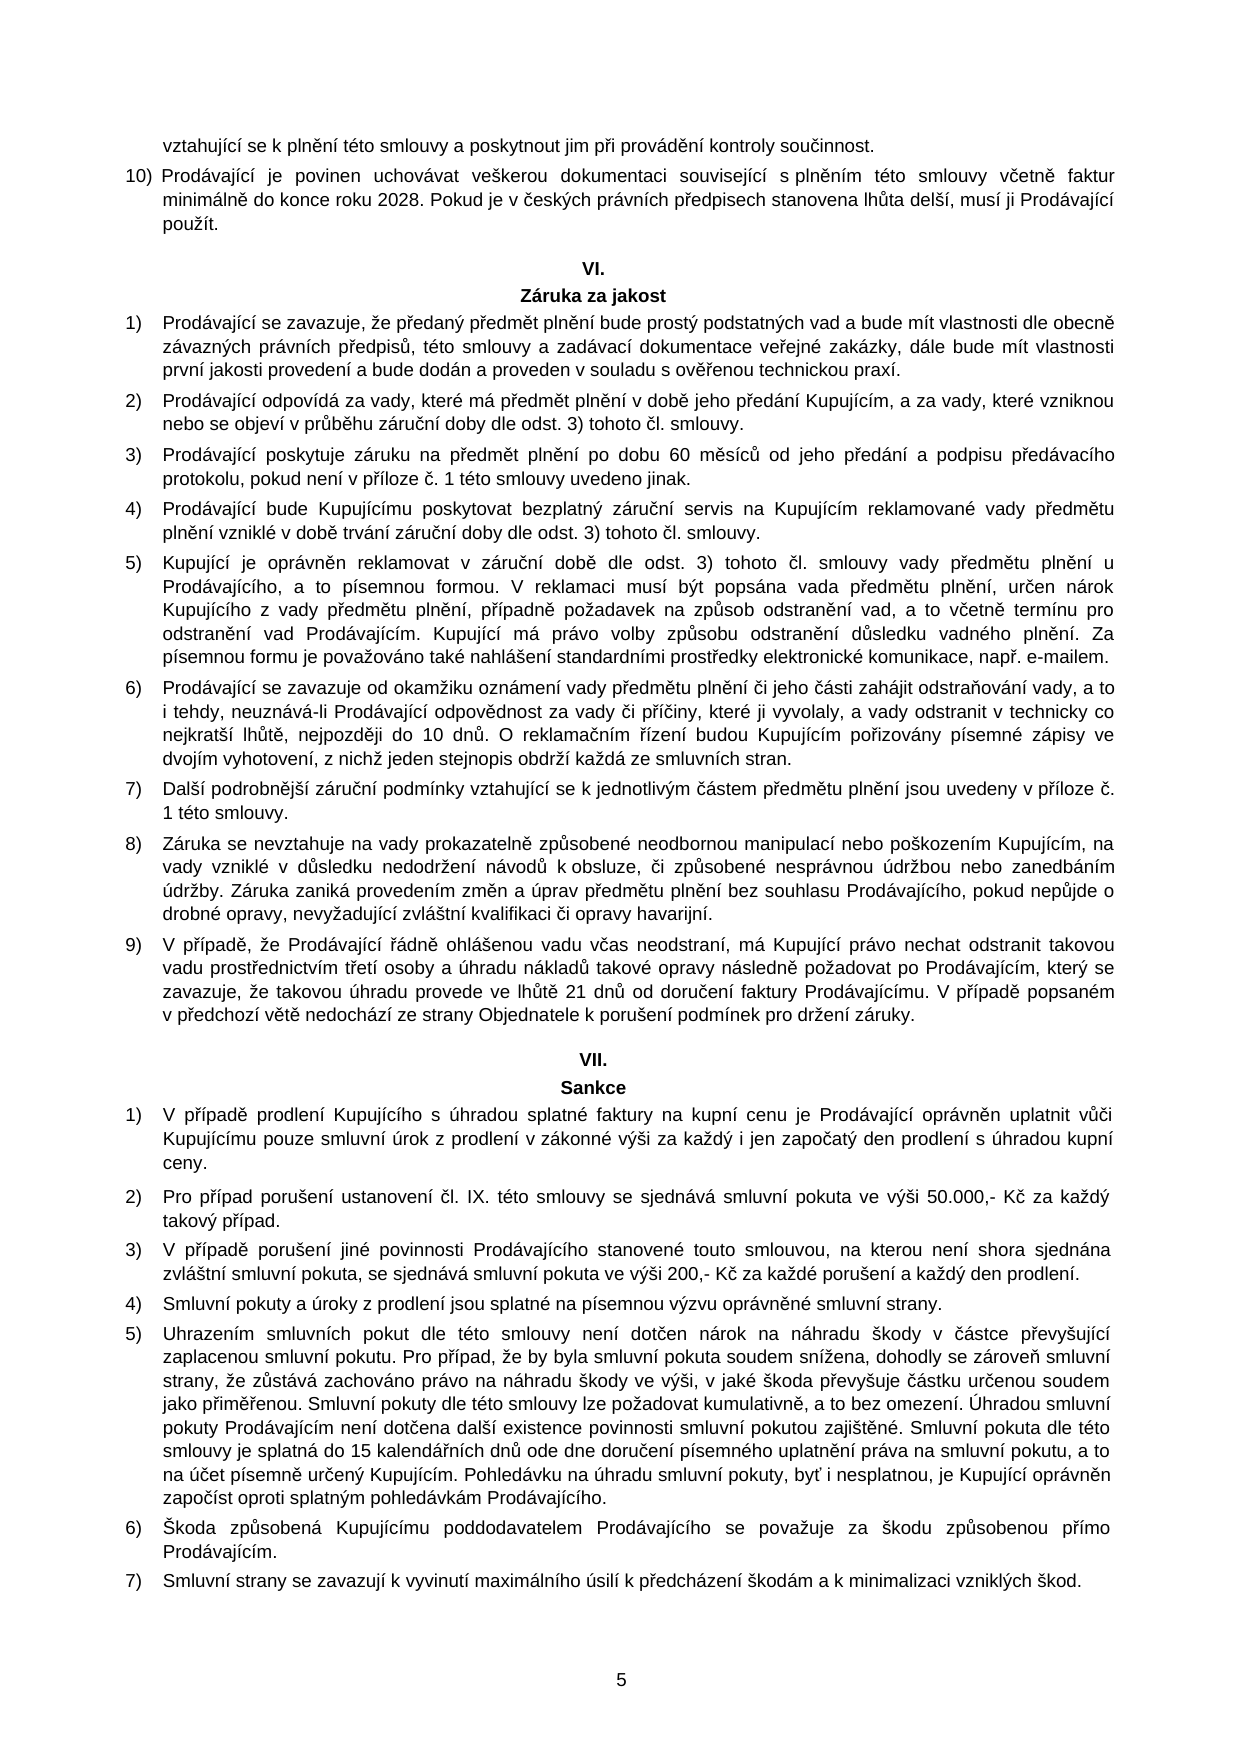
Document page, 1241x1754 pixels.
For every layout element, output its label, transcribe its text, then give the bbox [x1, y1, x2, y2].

list Kupující je oprávněn reklamovat v záruční době dle odst. 3) tohoto čl. smlouvy vady předmětu plnění u Prodávajícího, a to písemnou formou. V reklamaci musí být popsána vada předmětu plnění, určen nárok Kupujícího z vady předmětu plnění, případně požadavek na způsob odstranění vad, a to včetně termínu pro odstranění vad Prodávajícím. Kupující má právo volby způsobu odstranění důsledku vadného plnění. Za písemnou formu je považováno také nahlášení standardními prostředky elektronické komunikace, např. e-mailem. [125, 551, 1115, 669]
text Sankce [88, 1079, 1099, 1098]
list Smluvní strany se zavazují k vyvinutí maximálního úsilí k předcházení škodám a k minimalizaci vzniklých škod. [125, 1569, 1111, 1593]
text VI. [88, 260, 1099, 279]
list Prodávající se zavazuje, že předaný předmět plnění bude prostý podstatných vad a bude mít vlastnosti dle obecně závazných právních předpisů, této smlouvy a zadávací dokumentace veřejné zakázky, dále bude mít vlastnosti první jakosti provedení a bude dodán a proveden v souladu s ověřenou technickou praxí. [125, 311, 1115, 381]
list Prodávající odpovídá za vady, které má předmět plnění v době jeho předání Kupujícím, a za vady, které vzniknou nebo se objeví v průběhu záruční doby dle odst. 3) tohoto čl. smlouvy. [125, 388, 1115, 436]
list Prodávající poskytuje záruku na předmět plnění po dobu 60 měsíců od jeho předání a podpisu předávacího protokolu, pokud není v příloze č. 1 této smlouvy uvedeno jinak. [125, 443, 1115, 490]
text Záruka za jakost [88, 287, 1099, 306]
list Prodávající se zavazuje od okamžiku oznámení vady předmětu plnění či jeho části zahájit odstraňování vady, a to i tehdy, neuznává-li Prodávající odpovědnost za vady či příčiny, které ji vyvolaly, a vady odstranit v technicky co nejkratší lhůtě, nejpozději do 10 dnů. O reklamačním řízení budou Kupujícím pořizovány písemné zápisy ve dvojím vyhotovení, z nichž jeden stejnopis obdrží každá ze smluvních stran. [125, 676, 1115, 770]
list Škoda způsobená Kupujícímu poddodavatelem Prodávajícího se považuje za škodu způsobenou přímo Prodávajícím. [125, 1516, 1111, 1563]
text VII. [88, 1052, 1099, 1070]
list Další podrobnější záruční podmínky vztahující se k jednotlivým částem předmětu plnění jsou uvedeny v příloze č. 1 této smlouvy. [125, 777, 1115, 824]
list V případě porušení jiné povinnosti Prodávajícího stanovené touto smlouvou, na kterou není shora sjednána zvláštní smluvní pokuta, se sjednává smluvní pokuta ve výši 200,- Kč za každé porušení a každý den prodlení. [125, 1238, 1111, 1285]
list Prodávající je povinen uchovávat veškerou dokumentaci související s plněním této smlouvy včetně faktur minimálně do konce roku 2028. Pokud je v českých právních předpisech stanovena lhůta delší, musí ji Prodávající použít. [125, 163, 1115, 235]
list V případě prodlení Kupujícího s úhradou splatné faktury na kupní cenu je Prodávající oprávněn uplatnit vůči Kupujícímu pouze smluvní úrok z prodlení v zákonné výši za každý i jen započatý den prodlení s úhradou kupní ceny. [125, 1102, 1113, 1174]
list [125, 133, 1115, 157]
list Uhrazením smluvních pokut dle této smlouvy není dotčen nárok na náhradu škody v částce převyšující zaplacenou smluvní pokutu. Pro případ, že by byla smluvní pokuta soudem snížena, dohodly se zároveň smluvní strany, že zůstává zachováno právo na náhradu škody ve výši, v jaké škoda převyšuje částku určenou soudem jako přiměřenou. Smluvní pokuty dle této smlouvy lze požadovat kumulativně, a to bez omezení. Úhradou smluvní pokuty Prodávajícím není dotčena další existence povinnosti smluvní pokutou zajištěné. Smluvní pokuta dle této smlouvy je splatná do 15 kalendářních dnů ode dne doručení písemného uplatnění práva na smluvní pokutu, a to na účet písemně určený Kupujícím. Pohledávku na úhradu smluvní pokuty, byť i nesplatnou, je Kupující oprávněn započíst oproti splatným pohledávkám Prodávajícího. [125, 1321, 1111, 1509]
list V případě, že Prodávající řádně ohlášenou vadu včas neodstraní, má Kupující právo nechat odstranit takovou vadu prostřednictvím třetí osoby a úhradu nákladů takové opravy následně požadovat po Prodávajícím, který se zavazuje, že takovou úhradu provede ve lhůtě 21 dnů od doručení faktury Prodávajícímu. V případě popsaném v předchozí větě nedochází ze strany Objednatele k porušení podmínek pro držení záruky. [125, 932, 1115, 1027]
list Smluvní pokuty a úroky z prodlení jsou splatné na písemnou výzvu oprávněné smluvní strany. [125, 1291, 1111, 1315]
list Pro případ porušení ustanovení čl. IX. této smlouvy se sjednává smluvní pokuta ve výši 50.000,- Kč za každý takový případ. [125, 1185, 1111, 1232]
list Prodávající bude Kupujícímu poskytovat bezplatný záruční servis na Kupujícím reklamované vady předmětu plnění vzniklé v době trvání záruční doby dle odst. 3) tohoto čl. smlouvy. [125, 497, 1115, 544]
list Záruka se nevztahuje na vady prokazatelně způsobené neodbornou manipulací nebo poškozením Kupujícím, na vady vzniklé v důsledku nedodržení návodů k obsluze, či způsobené nesprávnou údržbou nebo zanedbáním údržby. Záruka zaniká provedením změn a úprav předmětu plnění bez souhlasu Prodávajícího, pokud nepůjde o drobné opravy, nevyžadující zvláštní kvalifikaci či opravy havarijní. [125, 831, 1115, 925]
